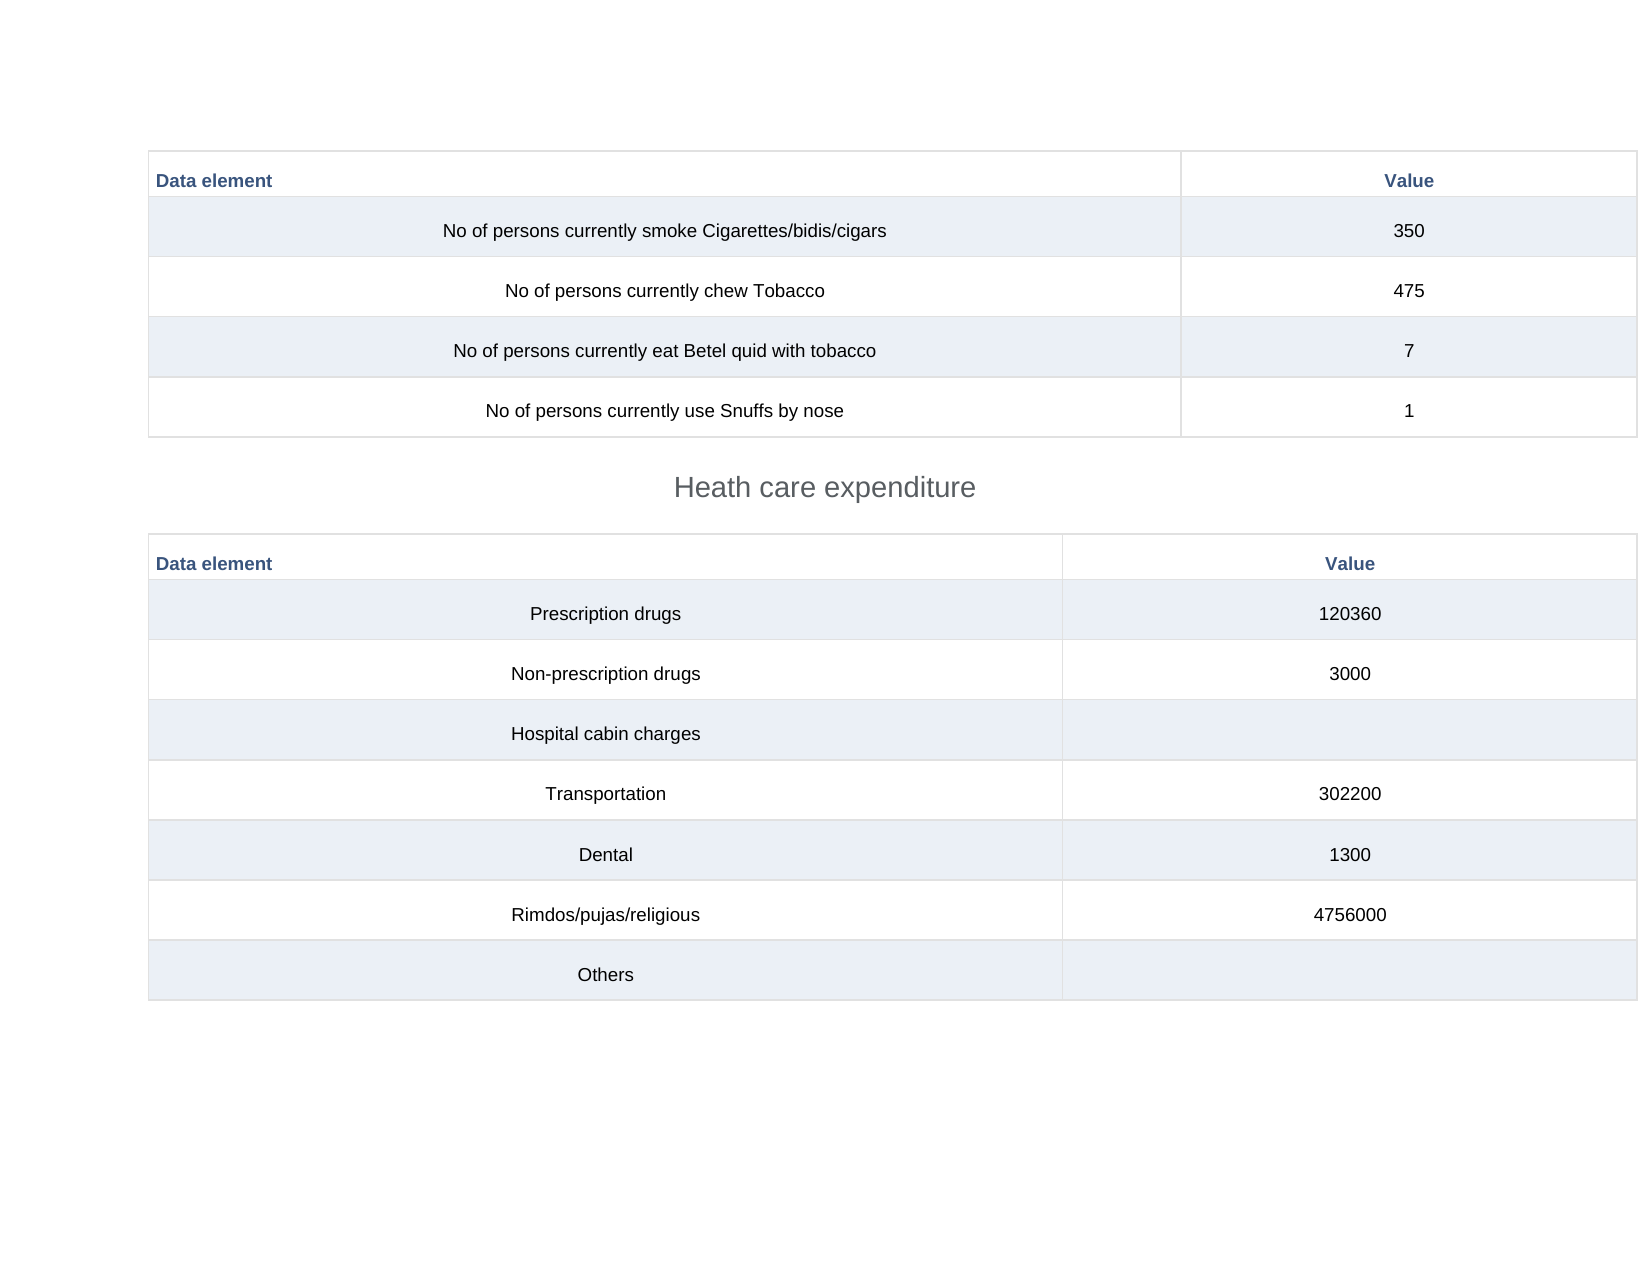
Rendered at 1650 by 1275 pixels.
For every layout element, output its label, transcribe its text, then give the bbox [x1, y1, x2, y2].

table_cell 4756000 [1063, 881, 1636, 939]
table_cell 7 [1182, 317, 1636, 376]
table_cell No of persons currently smoke Cigarettes/bidis/cigars [149, 197, 1180, 256]
table_cell 475 [1182, 257, 1636, 316]
table_cell 302200 [1063, 761, 1636, 819]
table_cell No of persons currently eat Betel quid with tobacco [149, 317, 1180, 376]
table_cell No of persons currently chew Tobacco [149, 257, 1180, 316]
table_cell 120360 [1063, 580, 1636, 639]
table_cell 3000 [1063, 640, 1636, 699]
table_header Data element [149, 535, 1062, 578]
table_cell Dental [149, 821, 1062, 879]
table_cell Non-prescription drugs [149, 640, 1062, 699]
table_header Data element [149, 152, 1180, 196]
table_cell 350 [1182, 197, 1636, 256]
table_cell [1063, 941, 1636, 999]
table_cell [1063, 700, 1636, 759]
table_cell Hospital cabin charges [149, 700, 1062, 759]
table_cell Others [149, 941, 1062, 999]
table_header Value [1182, 152, 1636, 196]
table_cell Prescription drugs [149, 580, 1062, 639]
text Heath care expenditure [150, 467, 1500, 504]
table_cell No of persons currently use Snuffs by nose [149, 378, 1180, 436]
table_cell Rimdos/pujas/religious [149, 881, 1062, 939]
table_cell 1300 [1063, 821, 1636, 879]
table_cell Transportation [149, 761, 1062, 819]
table_header Value [1063, 535, 1636, 578]
table_cell 1 [1182, 378, 1636, 436]
